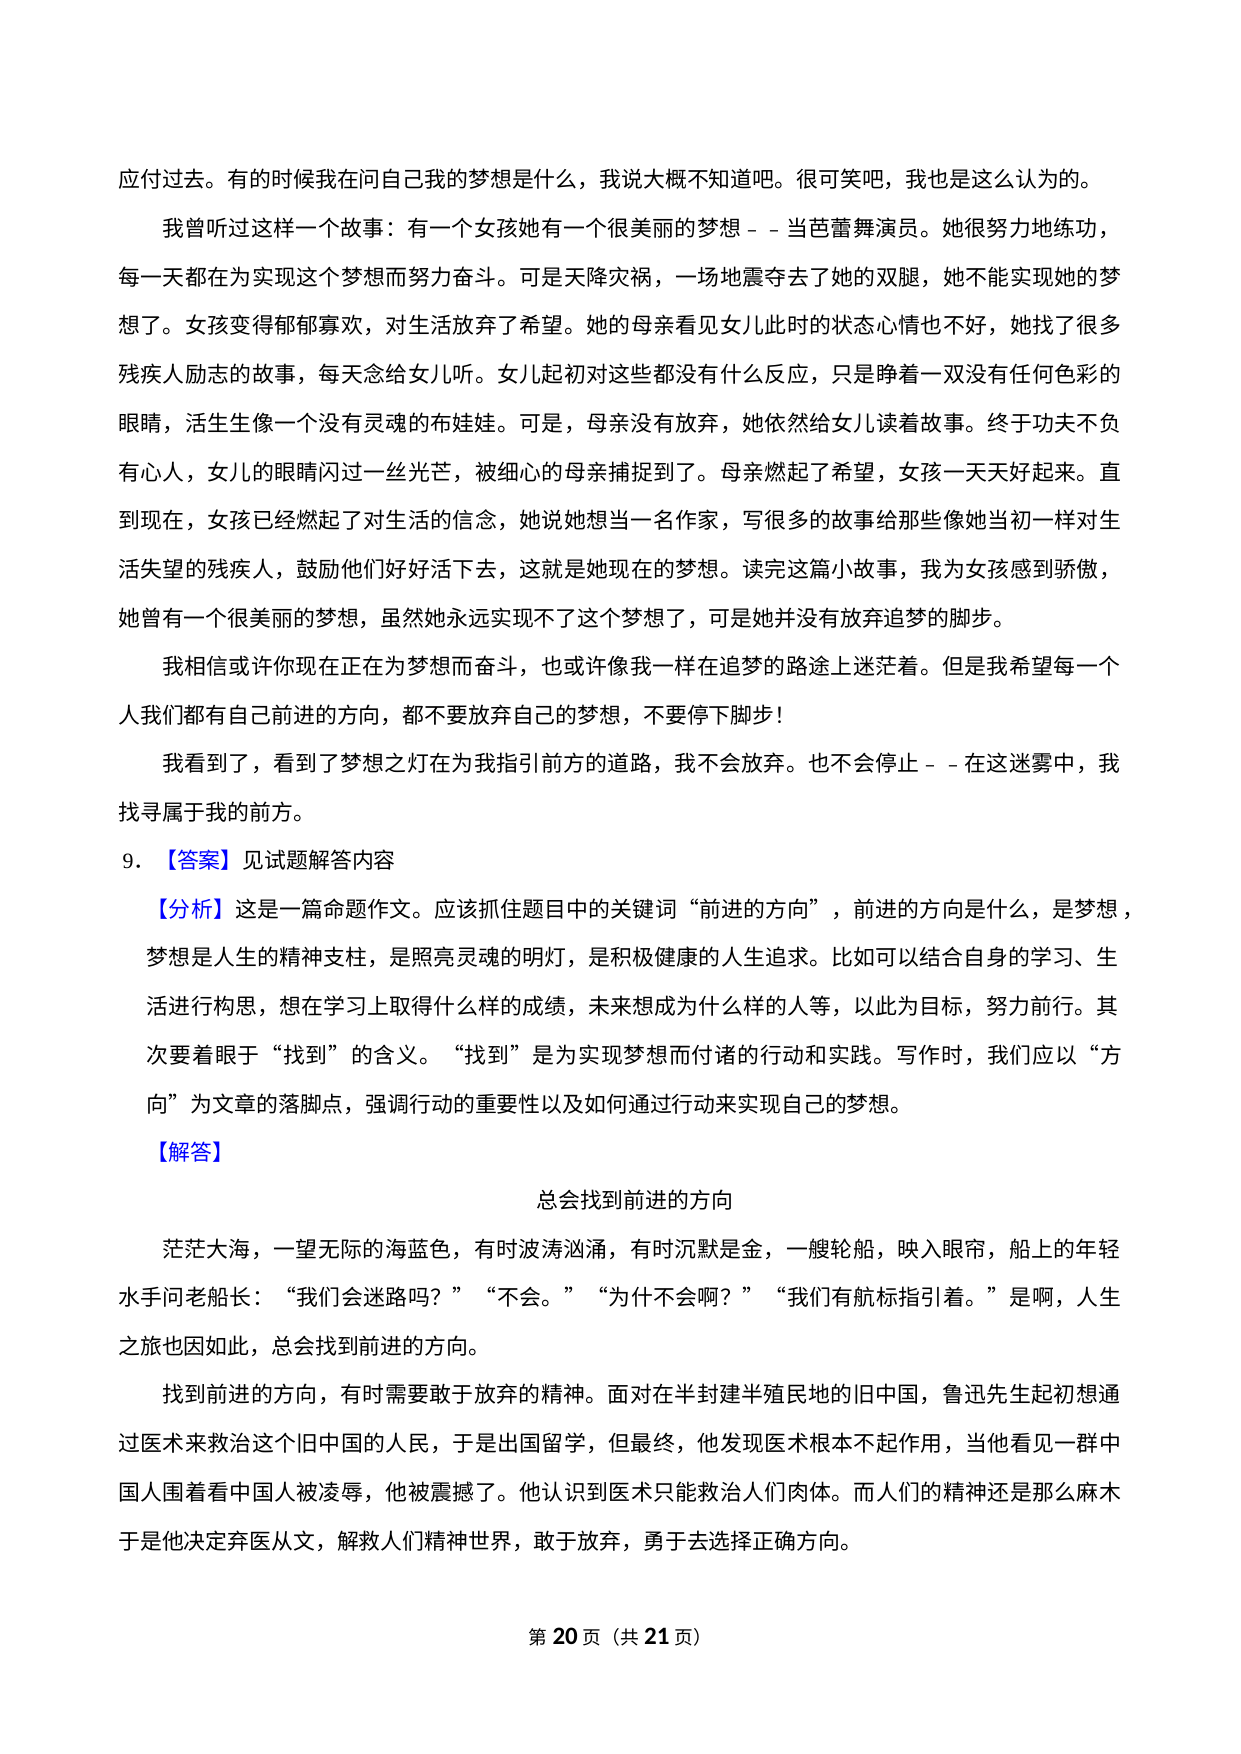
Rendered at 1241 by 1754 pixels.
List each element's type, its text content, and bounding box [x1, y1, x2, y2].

text 我看到了，看到了梦想之灯在为我指引前方的道路，我不会放弃。也不会停止﹣﹣在这迷雾中，我找寻属于我的前方。 [118, 746, 1122, 827]
text 找到前进的方向，有时需要敢于放弃的精神。面对在半封建半殖民地的旧中国，鲁迅先生起初想通过医术来救治这个旧中国的人民，于是出国留学，但最终，他发现医术根本不起作用，当他看见一群中国人围着看中国人被凌辱，他被震撼了。他认识到医术只能救治人们肉体。而人们的精神还是那么麻木。于是他决定弃医从文，解救人们精神世界，敢于放弃，勇于去选择正确方向。 [118, 1377, 1122, 1556]
text 9．【答案】见试题解答内容 [122, 843, 1122, 875]
text 总会找到前进的方向 [147, 1183, 1122, 1215]
text 我曾听过这样一个故事：有一个女孩她有一个很美丽的梦想﹣﹣当芭蕾舞演员。她很努力地练功，每一天都在为实现这个梦想而努力奋斗。可是天降灾祸，一场地震夺去了她的双腿，她不能实现她的梦想了。女孩变得郁郁寡欢，对生活放弃了希望。她的母亲看见女儿此时的状态心情也不好，她找了很多残疾人励志的故事，每天念给女儿听。女儿起初对这些都没有什么反应，只是睁着一双没有任何色彩的眼睛，活生生像一个没有灵魂的布娃娃。可是，母亲没有放弃，她依然给女儿读着故事。终于功夫不负有心人，女儿的眼睛闪过一丝光芒，被细心的母亲捕捉到了。母亲燃起了希望，女孩一天天好起来。直到现在，女孩已经燃起了对生活的信念，她说她想当一名作家，写很多的故事给那些像她当初一样对生活失望的残疾人，鼓励他们好好活下去，这就是她现在的梦想。读完这篇小故事，我为女孩感到骄傲，她曾有一个很美丽的梦想，虽然她永远实现不了这个梦想了，可是她并没有放弃追梦的脚步。 [118, 210, 1122, 633]
text 茫茫大海，一望无际的海蓝色，有时波涛汹涌，有时沉默是金，一艘轮船，映入眼帘，船上的年轻水手问老船长：“我们会迷路吗？”“不会。”“为什不会啊？”“我们有航标指引着。”是啊，人生之旅也因如此，总会找到前进的方向。 [118, 1231, 1122, 1361]
text 【解答】 [147, 1134, 1122, 1167]
text 【分析】这是一篇命题作文。应该抓住题目中的关键词“前进的方向”，前进的方向是什么，是梦想，梦想是人生的精神支柱，是照亮灵魂的明灯，是积极健康的人生追求。比如可以结合自身的学习、生活进行构思，想在学习上取得什么样的成绩，未来想成为什么样的人等，以此为目标，努力前行。其次要着眼于“找到”的含义。“找到”是为实现梦想而付诸的行动和实践。写作时，我们应以“方向”为文章的落脚点，强调行动的重要性以及如何通过行动来实现自己的梦想。 [147, 891, 1122, 1119]
text 我相信或许你现在正在为梦想而奋斗，也或许像我一样在追梦的路途上迷茫着。但是我希望每一个人我们都有自己前进的方向，都不要放弃自己的梦想，不要停下脚步！ [118, 649, 1122, 730]
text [118, 162, 1122, 194]
